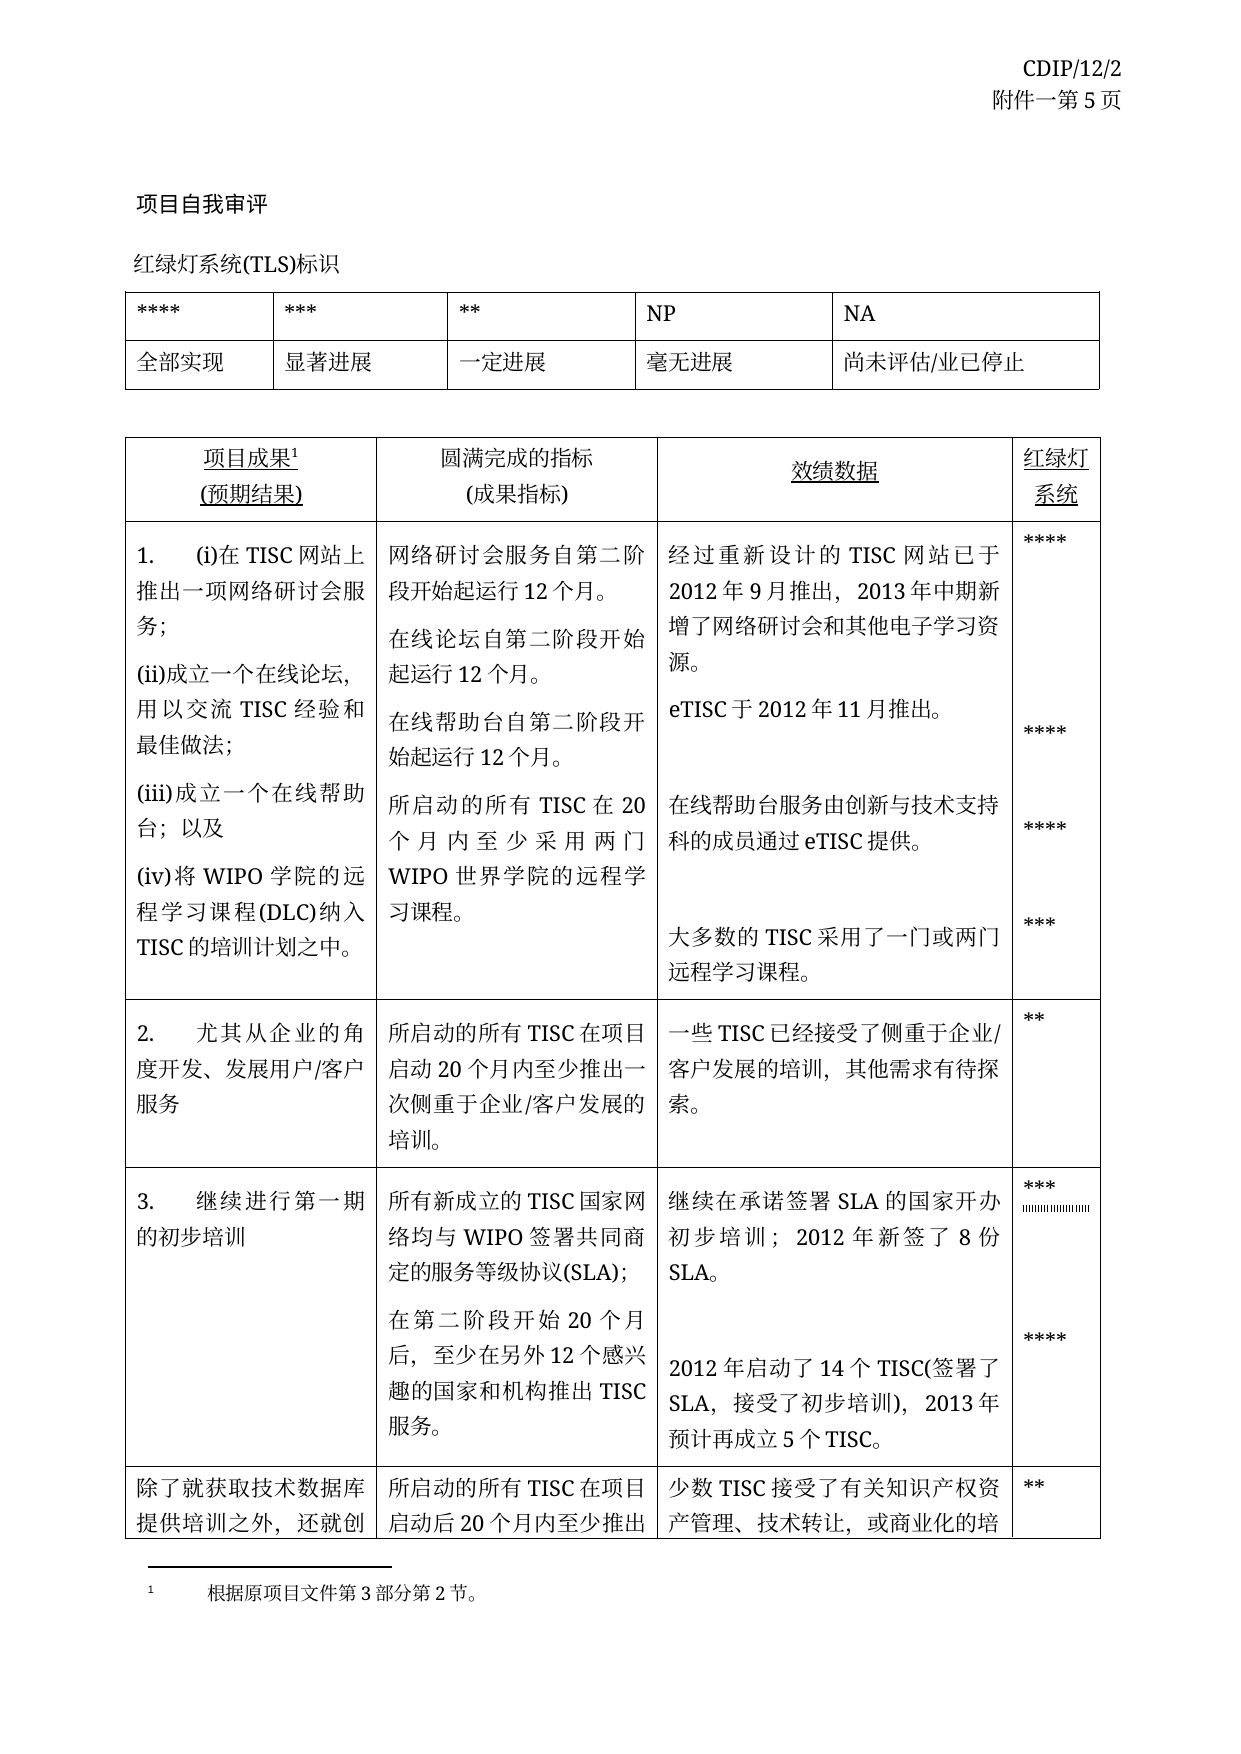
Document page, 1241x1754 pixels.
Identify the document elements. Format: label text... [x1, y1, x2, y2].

table_cell 除了就获取技术数据库提供培训之外，还就创新支持的其他方面进行培训。 [126, 1467, 376, 1538]
table_cell 尤其从企业的角度开发、发展用户/客户服务 [126, 1000, 376, 1167]
table_cell (i)在TISC网站上推出一项网络研讨会服务； (ii)成立一个在线论坛，用以交流TISC经验和最佳做法； (iii)成立一个在线帮助台；以及 (iv)将WIPO学院的远程学习课程(DLC)纳入TISC的培训计划之中。 [126, 522, 376, 999]
table_cell 一些TISC已经接受了侧重于企业/客户发展的培训，其他需求有待探‍索。 [658, 1000, 1012, 1167]
table_cell 毫无进展 [636, 341, 832, 389]
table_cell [377, 1467, 657, 1538]
table_header 圆满完成的指标 (成果指标) [377, 438, 657, 521]
table_cell 继续进行第一期的初步培训 [126, 1168, 376, 1466]
table_cell 全部实现 [126, 341, 273, 389]
table_header **** [126, 293, 273, 340]
table_cell 所有新成立的TISC国家网络均与WIPO签署共同商定的服务等级协议(SLA)； 在第二阶段开始20个月后，至少在另外12个感兴趣的国家和机构推出TISC服务。 [377, 1168, 657, 1466]
table_header 红绿灯系统 [1013, 438, 1100, 521]
table_header NA [833, 293, 1099, 340]
table_cell 一定进展 [448, 341, 635, 389]
table_header 效绩数据 [658, 438, 1012, 521]
table_header 项目自我审评 [125, 171, 1093, 231]
table_cell 网络研讨会服务自第二阶段开始起运行12个月。 在线论坛自第二阶段开始起运行12个月。 在线帮助台自第二阶段开始起运行12个月。 所启动的所有TISC在20个月内至少采用两门WIPO世界学院的远程学习课‍程。 [377, 522, 657, 999]
table_cell ** [1012, 1467, 1100, 1538]
table_cell 所启动的所有TISC在项目启动20个月内至少推出一次侧重于企业/客户发展的培训。 [377, 1000, 657, 1167]
table_header *** [274, 293, 447, 340]
text 红绿灯系统(TLS)标识 [133, 243, 1122, 279]
table_header ** [448, 293, 635, 340]
table_cell 经过重新设计的TISC网站已于2012年9月推出，2013年中期新增了网络研讨会和其他电子学习资‍源。 eTISC于2012年11月推出。 在线帮助台服务由创新与技术支持科的成员通过eTISC提供。 大多数的TISC采用了一门或两门远程学习课程。 [658, 522, 1012, 999]
table_header 项目成果 (预期结果) [126, 438, 376, 521]
table_cell 继续在承诺签署SLA的国家开办初步培训；2012年新签了8份SLA。 2012年启动了14个TISC(签署了SLA，接受了初步培训)，2013年预计再成立5个TISC。 [658, 1168, 1012, 1466]
table_cell 尚未评估/业已停止 [833, 341, 1099, 389]
table_cell *** **** [1013, 1168, 1100, 1466]
table_cell **** **** **** *** [1013, 522, 1100, 999]
table_cell ** [1013, 1000, 1100, 1167]
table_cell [658, 1467, 1012, 1538]
table_header NP [636, 293, 832, 340]
table_cell 显著进展 [274, 341, 447, 389]
